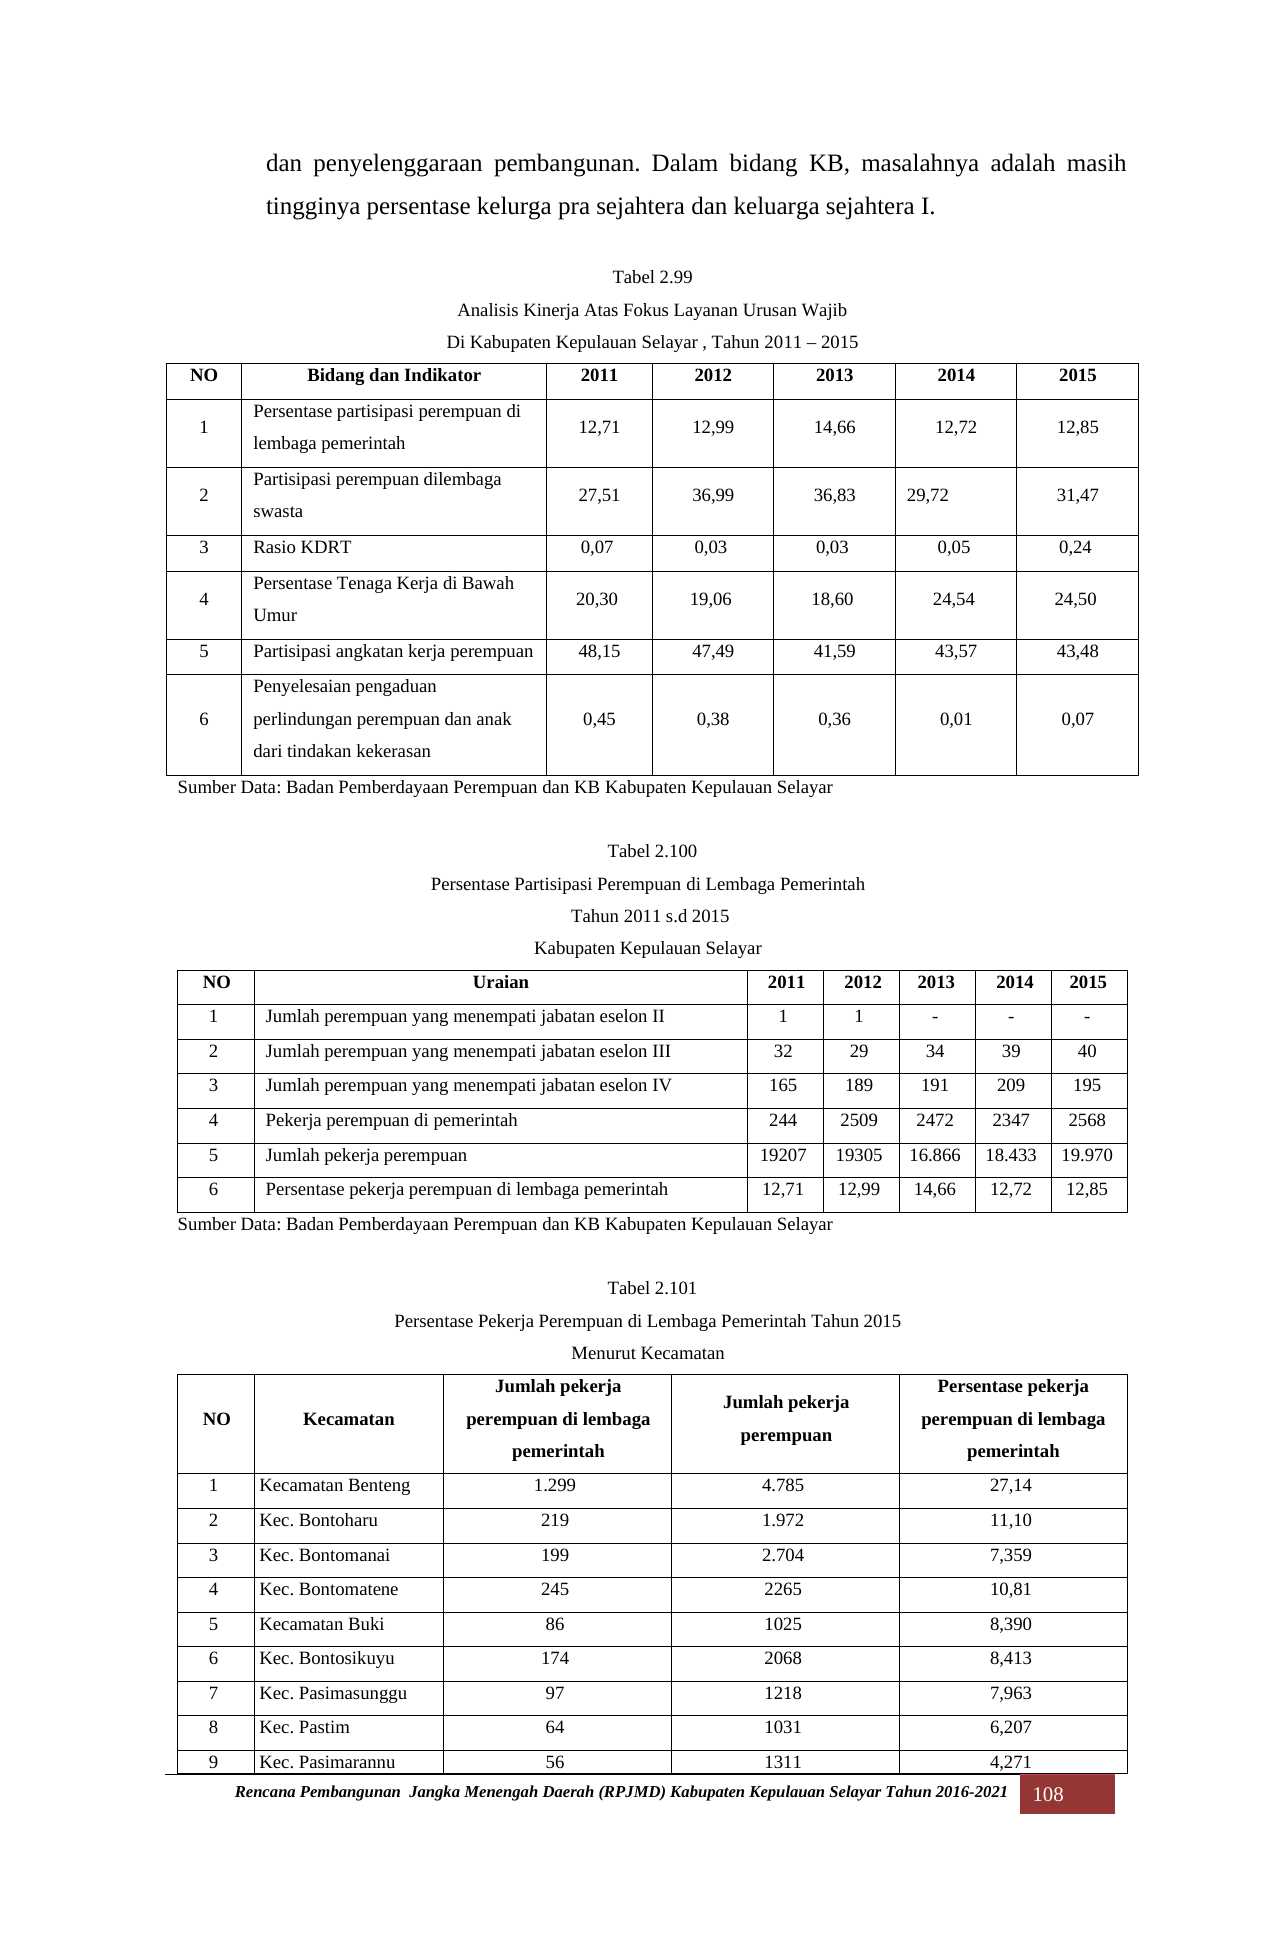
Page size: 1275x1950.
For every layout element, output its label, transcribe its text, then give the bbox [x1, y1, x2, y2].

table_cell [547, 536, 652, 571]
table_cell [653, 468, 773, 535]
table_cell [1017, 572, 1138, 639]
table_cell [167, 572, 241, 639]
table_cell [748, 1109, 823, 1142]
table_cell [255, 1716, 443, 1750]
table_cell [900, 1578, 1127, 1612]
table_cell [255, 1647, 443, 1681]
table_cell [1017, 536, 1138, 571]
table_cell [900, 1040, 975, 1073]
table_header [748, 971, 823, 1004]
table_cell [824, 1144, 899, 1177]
text Sumber Data: Badan Pemberdayaan Perempuan dan KB Kabupaten Kepulauan Selayar [177, 1213, 1127, 1234]
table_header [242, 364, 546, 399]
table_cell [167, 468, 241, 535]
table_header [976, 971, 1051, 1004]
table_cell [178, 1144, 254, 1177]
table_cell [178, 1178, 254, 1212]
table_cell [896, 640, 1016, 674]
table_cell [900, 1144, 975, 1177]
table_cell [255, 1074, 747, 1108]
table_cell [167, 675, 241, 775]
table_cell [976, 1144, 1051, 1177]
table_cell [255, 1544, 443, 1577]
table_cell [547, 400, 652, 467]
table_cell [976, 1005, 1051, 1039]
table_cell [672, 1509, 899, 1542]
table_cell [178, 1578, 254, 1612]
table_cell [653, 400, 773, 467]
text Persentase Pekerja Perempuan di Lembaga Pemerintah Tahun 2015 [177, 1309, 1118, 1331]
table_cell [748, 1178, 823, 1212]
text Di Kabupaten Kepulauan Selayar , Tahun 2011 – 2015 [177, 331, 1127, 352]
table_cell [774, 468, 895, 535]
text Tabel 2.101 [177, 1277, 1127, 1299]
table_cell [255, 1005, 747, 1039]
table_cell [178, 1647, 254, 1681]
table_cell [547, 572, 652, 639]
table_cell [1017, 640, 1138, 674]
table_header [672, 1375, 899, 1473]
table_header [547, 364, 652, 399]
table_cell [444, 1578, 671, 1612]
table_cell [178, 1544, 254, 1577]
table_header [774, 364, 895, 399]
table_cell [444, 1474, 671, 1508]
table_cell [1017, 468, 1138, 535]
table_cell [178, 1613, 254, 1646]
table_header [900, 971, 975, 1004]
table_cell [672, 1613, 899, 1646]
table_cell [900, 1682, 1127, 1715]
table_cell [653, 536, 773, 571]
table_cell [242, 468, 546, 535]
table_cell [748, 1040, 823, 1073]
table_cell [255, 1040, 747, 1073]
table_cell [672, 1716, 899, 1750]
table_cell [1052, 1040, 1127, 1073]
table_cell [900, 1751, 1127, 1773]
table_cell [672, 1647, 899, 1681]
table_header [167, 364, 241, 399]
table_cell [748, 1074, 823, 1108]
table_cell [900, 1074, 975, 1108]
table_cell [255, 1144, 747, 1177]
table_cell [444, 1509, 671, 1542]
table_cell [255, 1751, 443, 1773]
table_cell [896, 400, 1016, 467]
text Persentase Partisipasi Perempuan di Lembaga Pemerintah [177, 873, 1118, 894]
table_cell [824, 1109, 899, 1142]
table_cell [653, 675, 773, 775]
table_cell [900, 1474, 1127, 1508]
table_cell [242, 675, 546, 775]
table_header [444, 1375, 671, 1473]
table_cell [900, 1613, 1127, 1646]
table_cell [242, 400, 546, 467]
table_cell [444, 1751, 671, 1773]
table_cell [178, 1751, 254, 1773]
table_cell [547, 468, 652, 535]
text Tabel 2.99 [177, 266, 1127, 288]
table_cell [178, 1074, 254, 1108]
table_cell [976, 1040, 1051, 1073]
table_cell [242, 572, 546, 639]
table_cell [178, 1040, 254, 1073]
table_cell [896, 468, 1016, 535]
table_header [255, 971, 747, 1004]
text Tahun 2011 s.d 2015 [177, 905, 1118, 926]
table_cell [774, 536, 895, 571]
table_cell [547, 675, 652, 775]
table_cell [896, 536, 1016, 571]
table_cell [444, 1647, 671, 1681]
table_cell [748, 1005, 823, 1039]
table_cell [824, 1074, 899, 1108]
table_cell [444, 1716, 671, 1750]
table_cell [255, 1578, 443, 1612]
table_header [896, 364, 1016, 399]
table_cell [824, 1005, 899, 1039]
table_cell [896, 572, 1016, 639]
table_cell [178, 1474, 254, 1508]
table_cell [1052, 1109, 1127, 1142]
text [266, 148, 1127, 219]
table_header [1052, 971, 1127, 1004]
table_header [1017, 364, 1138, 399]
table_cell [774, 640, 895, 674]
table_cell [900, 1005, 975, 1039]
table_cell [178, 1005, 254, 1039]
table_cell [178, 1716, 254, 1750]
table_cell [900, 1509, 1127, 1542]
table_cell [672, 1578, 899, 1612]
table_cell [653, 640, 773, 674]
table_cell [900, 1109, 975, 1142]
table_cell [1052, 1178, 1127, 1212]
text Analisis Kinerja Atas Fokus Layanan Urusan Wajib [177, 298, 1127, 320]
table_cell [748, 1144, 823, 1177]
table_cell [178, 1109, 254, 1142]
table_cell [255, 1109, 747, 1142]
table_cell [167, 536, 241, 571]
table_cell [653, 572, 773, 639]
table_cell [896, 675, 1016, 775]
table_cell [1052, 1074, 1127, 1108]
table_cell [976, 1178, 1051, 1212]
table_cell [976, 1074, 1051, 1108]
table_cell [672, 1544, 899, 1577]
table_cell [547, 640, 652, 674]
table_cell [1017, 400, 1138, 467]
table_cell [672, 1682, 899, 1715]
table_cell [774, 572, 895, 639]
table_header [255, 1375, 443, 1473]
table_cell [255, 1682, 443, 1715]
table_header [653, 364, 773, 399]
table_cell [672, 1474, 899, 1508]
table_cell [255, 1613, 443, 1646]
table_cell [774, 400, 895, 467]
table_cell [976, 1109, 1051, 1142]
text Sumber Data: Badan Pemberdayaan Perempuan dan KB Kabupaten Kepulauan Selayar [177, 776, 1127, 797]
text Menurut Kecamatan [177, 1342, 1118, 1363]
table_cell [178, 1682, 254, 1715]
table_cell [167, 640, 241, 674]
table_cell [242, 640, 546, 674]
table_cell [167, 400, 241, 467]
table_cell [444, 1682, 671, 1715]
text Tabel 2.100 [177, 840, 1127, 862]
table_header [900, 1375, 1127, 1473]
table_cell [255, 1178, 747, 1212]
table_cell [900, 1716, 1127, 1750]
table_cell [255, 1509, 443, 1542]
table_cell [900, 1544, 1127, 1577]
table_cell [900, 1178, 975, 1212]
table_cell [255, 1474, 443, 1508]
text Kabupaten Kepulauan Selayar [177, 937, 1118, 959]
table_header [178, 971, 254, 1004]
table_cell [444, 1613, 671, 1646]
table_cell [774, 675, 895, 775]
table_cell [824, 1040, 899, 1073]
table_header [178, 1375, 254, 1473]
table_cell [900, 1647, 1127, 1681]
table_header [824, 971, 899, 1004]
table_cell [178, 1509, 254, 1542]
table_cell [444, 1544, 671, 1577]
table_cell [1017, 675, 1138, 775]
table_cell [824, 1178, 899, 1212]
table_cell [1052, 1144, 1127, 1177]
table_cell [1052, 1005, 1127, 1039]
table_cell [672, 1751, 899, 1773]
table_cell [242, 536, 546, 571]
